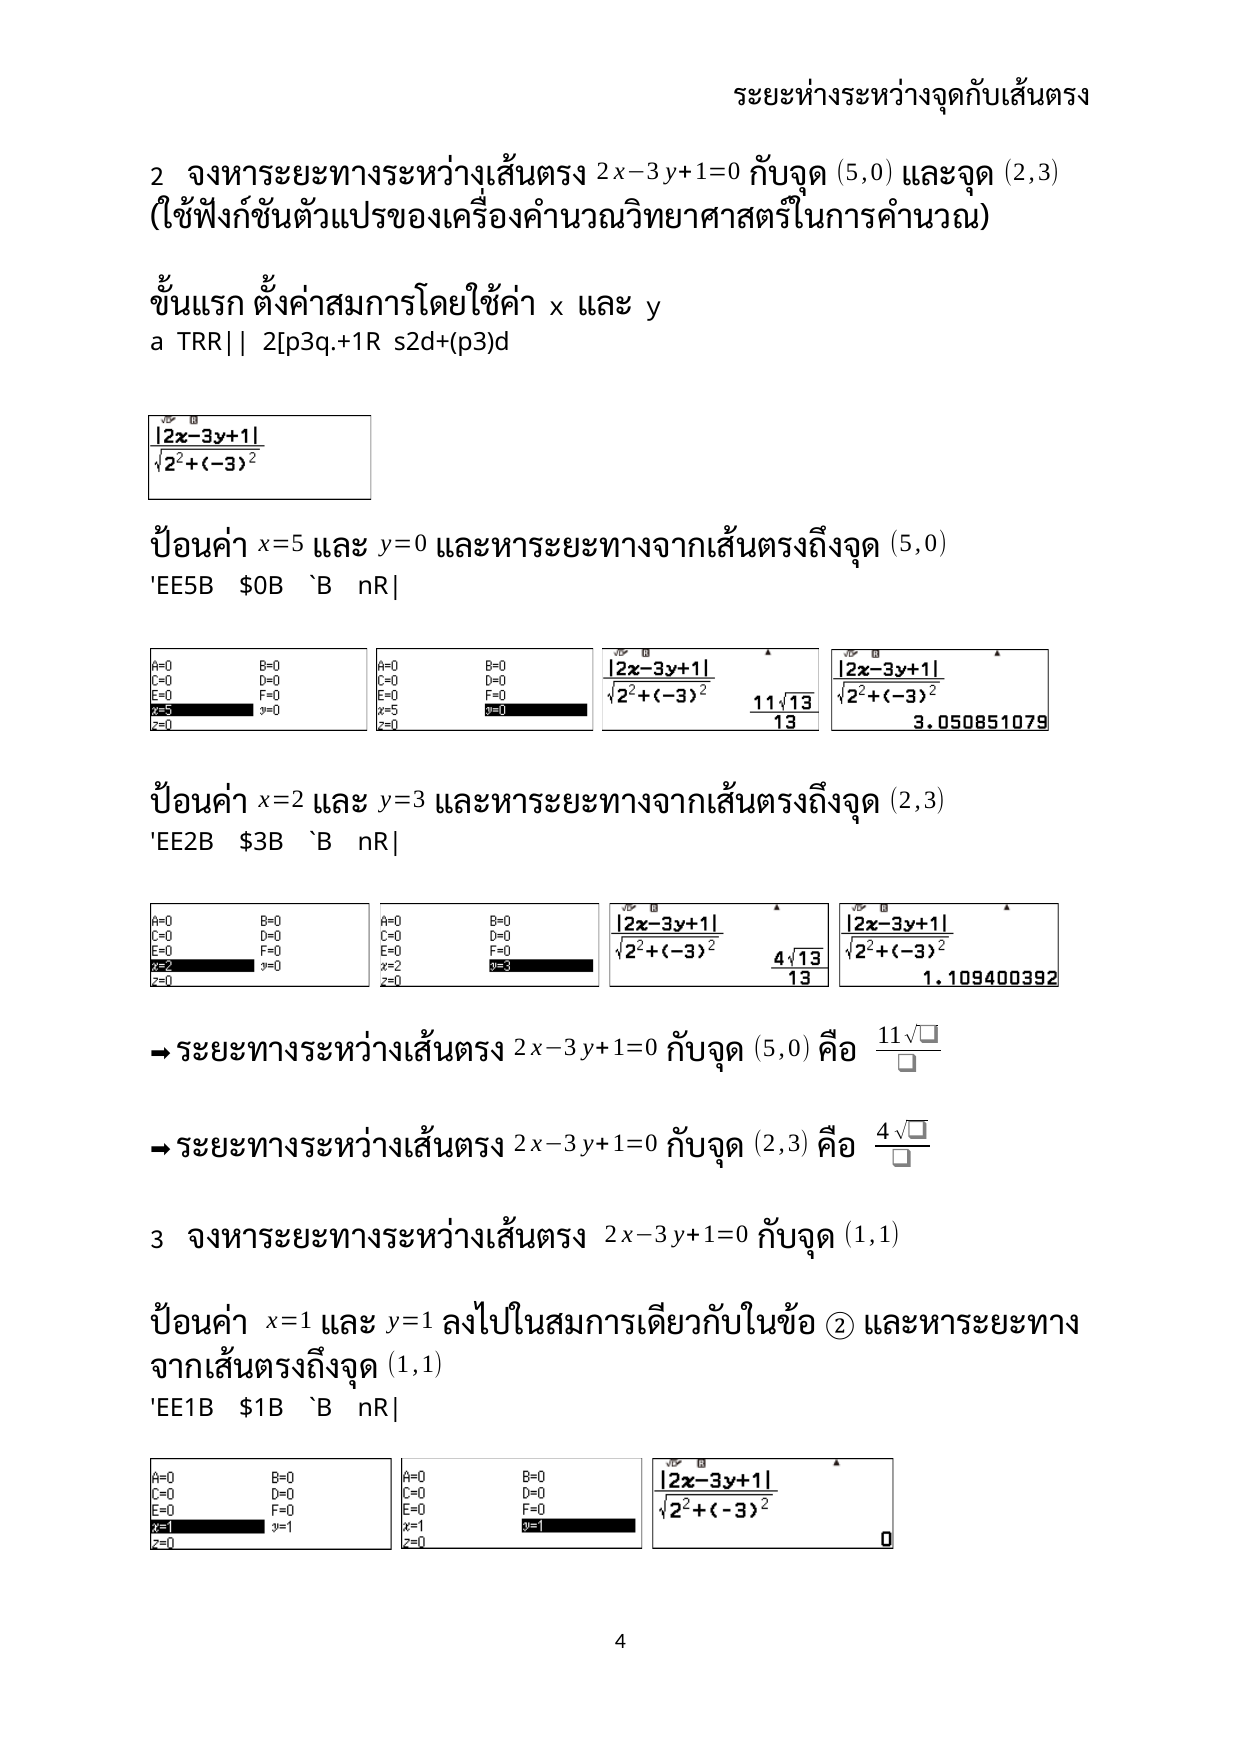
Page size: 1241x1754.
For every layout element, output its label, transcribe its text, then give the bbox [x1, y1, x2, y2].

picture [150, 1458, 392, 1550]
picture [831, 649, 1049, 731]
list จงหาระยะทางระหว่างเส้นตรง กับจุด และจุด [150, 150, 1090, 193]
picture [839, 903, 1059, 987]
picture [401, 1458, 643, 1549]
list จงหาระยะทางระหว่างเส้นตรง กับจุด [150, 1212, 1090, 1256]
text 'EE2B $3B `B nR| [150, 824, 1090, 858]
picture [602, 648, 819, 731]
picture [150, 903, 370, 987]
picture [609, 903, 829, 987]
picture [380, 903, 600, 987]
picture [652, 1458, 894, 1549]
text ➡ ระยะทางระหว่างเส้นตรง กับจุด คือ [150, 1022, 1107, 1074]
picture [376, 648, 594, 731]
picture [148, 415, 372, 500]
text ➡ ระยะทางระหว่างเส้นตรง กับจุด คือ [150, 1117, 1090, 1169]
text ป้อนค่า และ ลงไปในสมการเดียวกับในข้อ ② และหาระยะทางจากเส้นตรงถึงจุด [150, 1299, 1090, 1386]
text ป้อนค่า และ และหาระยะทางจากเส้นตรงถึงจุด [150, 778, 1090, 821]
text 'EE5B $0B `B nR| [150, 567, 1090, 601]
text 'EE1B $1B `B nR| [150, 1389, 1090, 1424]
text ขั้นแรก ตั้งค่าสมการโดยใช้ค่าｘ และ ｙ [150, 280, 1090, 323]
text a TRR|| 2[p3q.+1R s2d+(p3)d [150, 323, 1090, 357]
text (ใช้ฟังก์ชันตัวแปรของเครื่องคำนวณวิทยาศาสตร์ในการคำนวณ) [150, 193, 1090, 237]
picture [150, 648, 368, 731]
text ป้อนค่า และ และหาระยะทางจากเส้นตรงถึงจุด [150, 521, 1090, 565]
